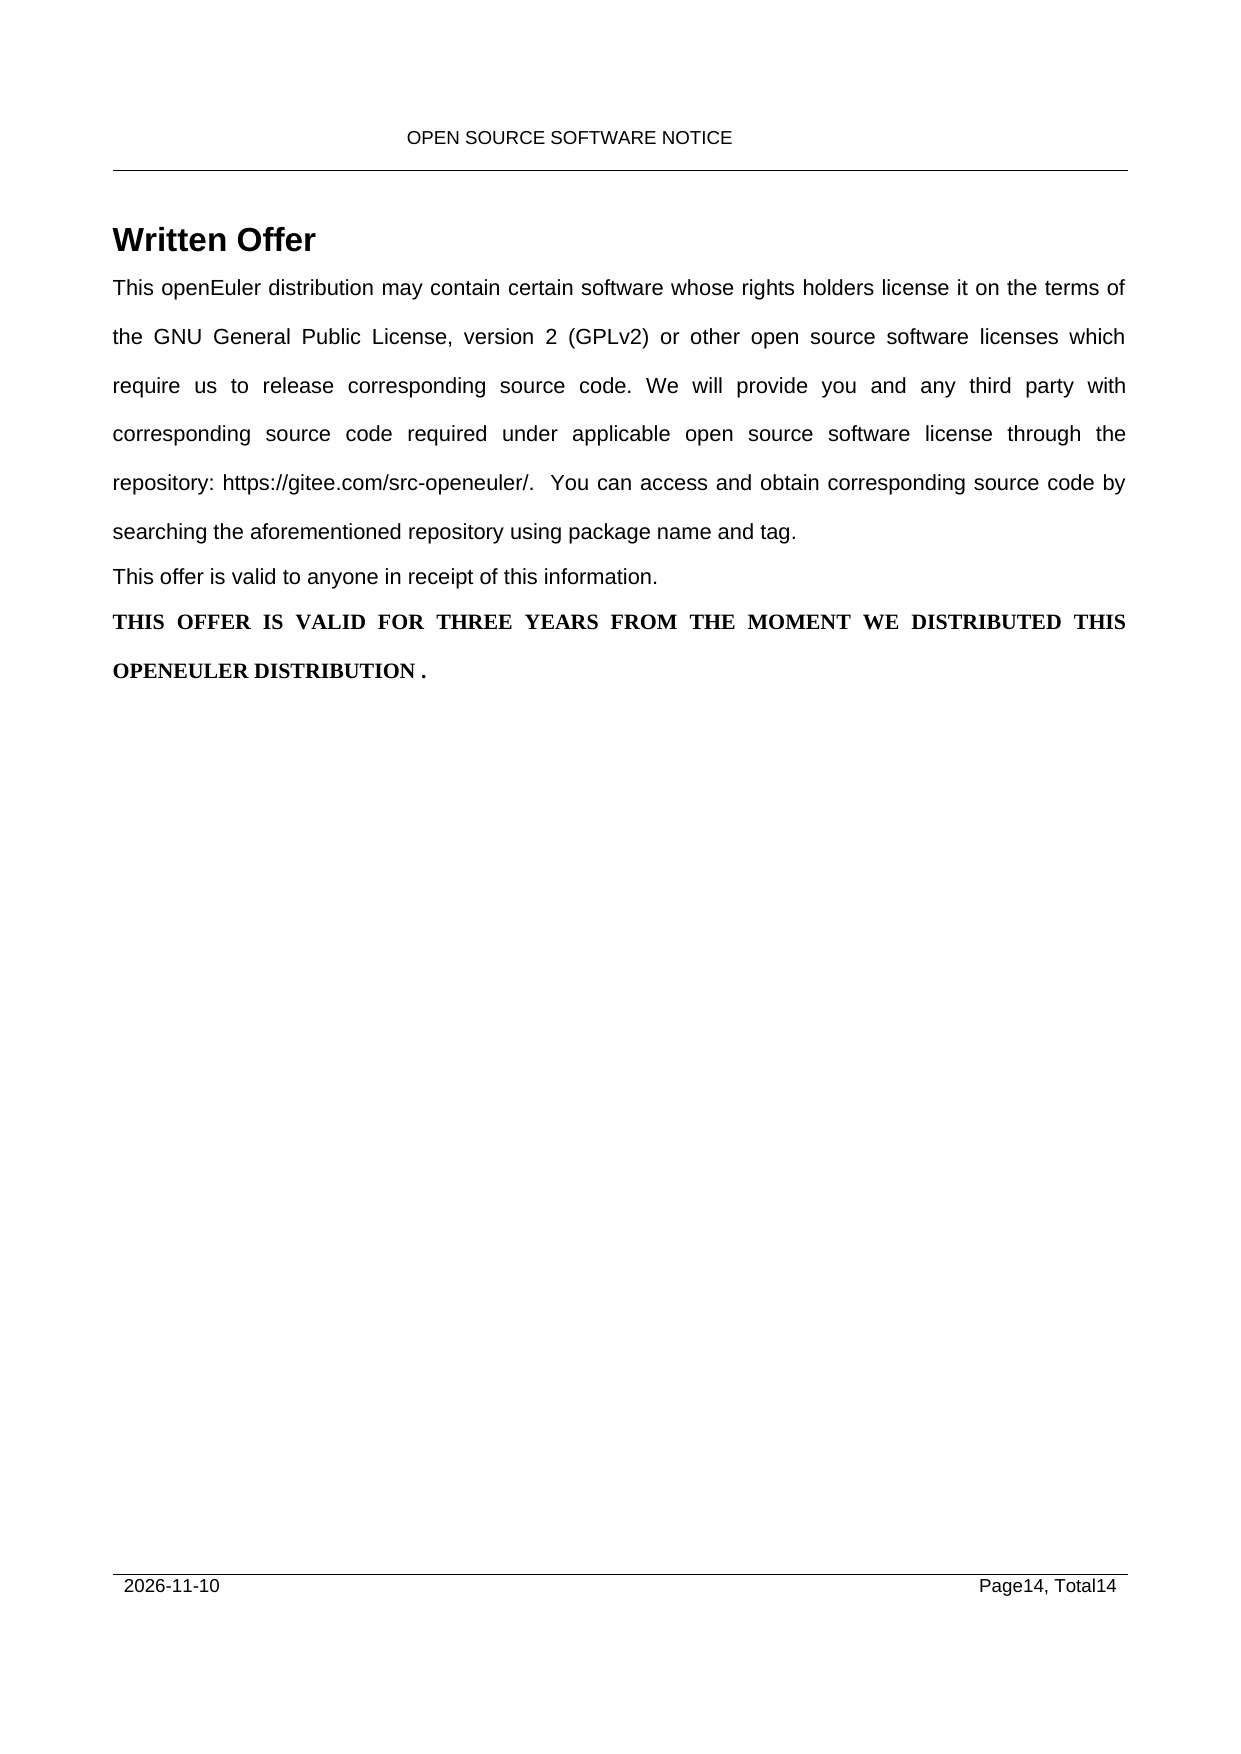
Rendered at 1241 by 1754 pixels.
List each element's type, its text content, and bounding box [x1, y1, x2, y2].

text THIS OFFER IS VALID FOR THREE YEARS FROM THE MOMENT WE DISTRIBUTED THIS OPENEULER DISTRIBUTION . [112, 605, 1128, 687]
text Written Offer [112, 206, 1128, 271]
text This offer is valid to anyone in receipt of this information. [112, 560, 1128, 593]
text This openEuler distribution may contain certain software whose rights holders license it on the terms of the GNU General Public License, version 2 (GPLv2) or other open source software licenses which require us to release corresponding source code. We will provide you and any third party with corresponding source code required under applicable open source software license through the repository: https://gitee.com/src-openeuler/. You can access and obtain corresponding source code by searching the aforementioned repository using package name and tag. [112, 271, 1128, 548]
